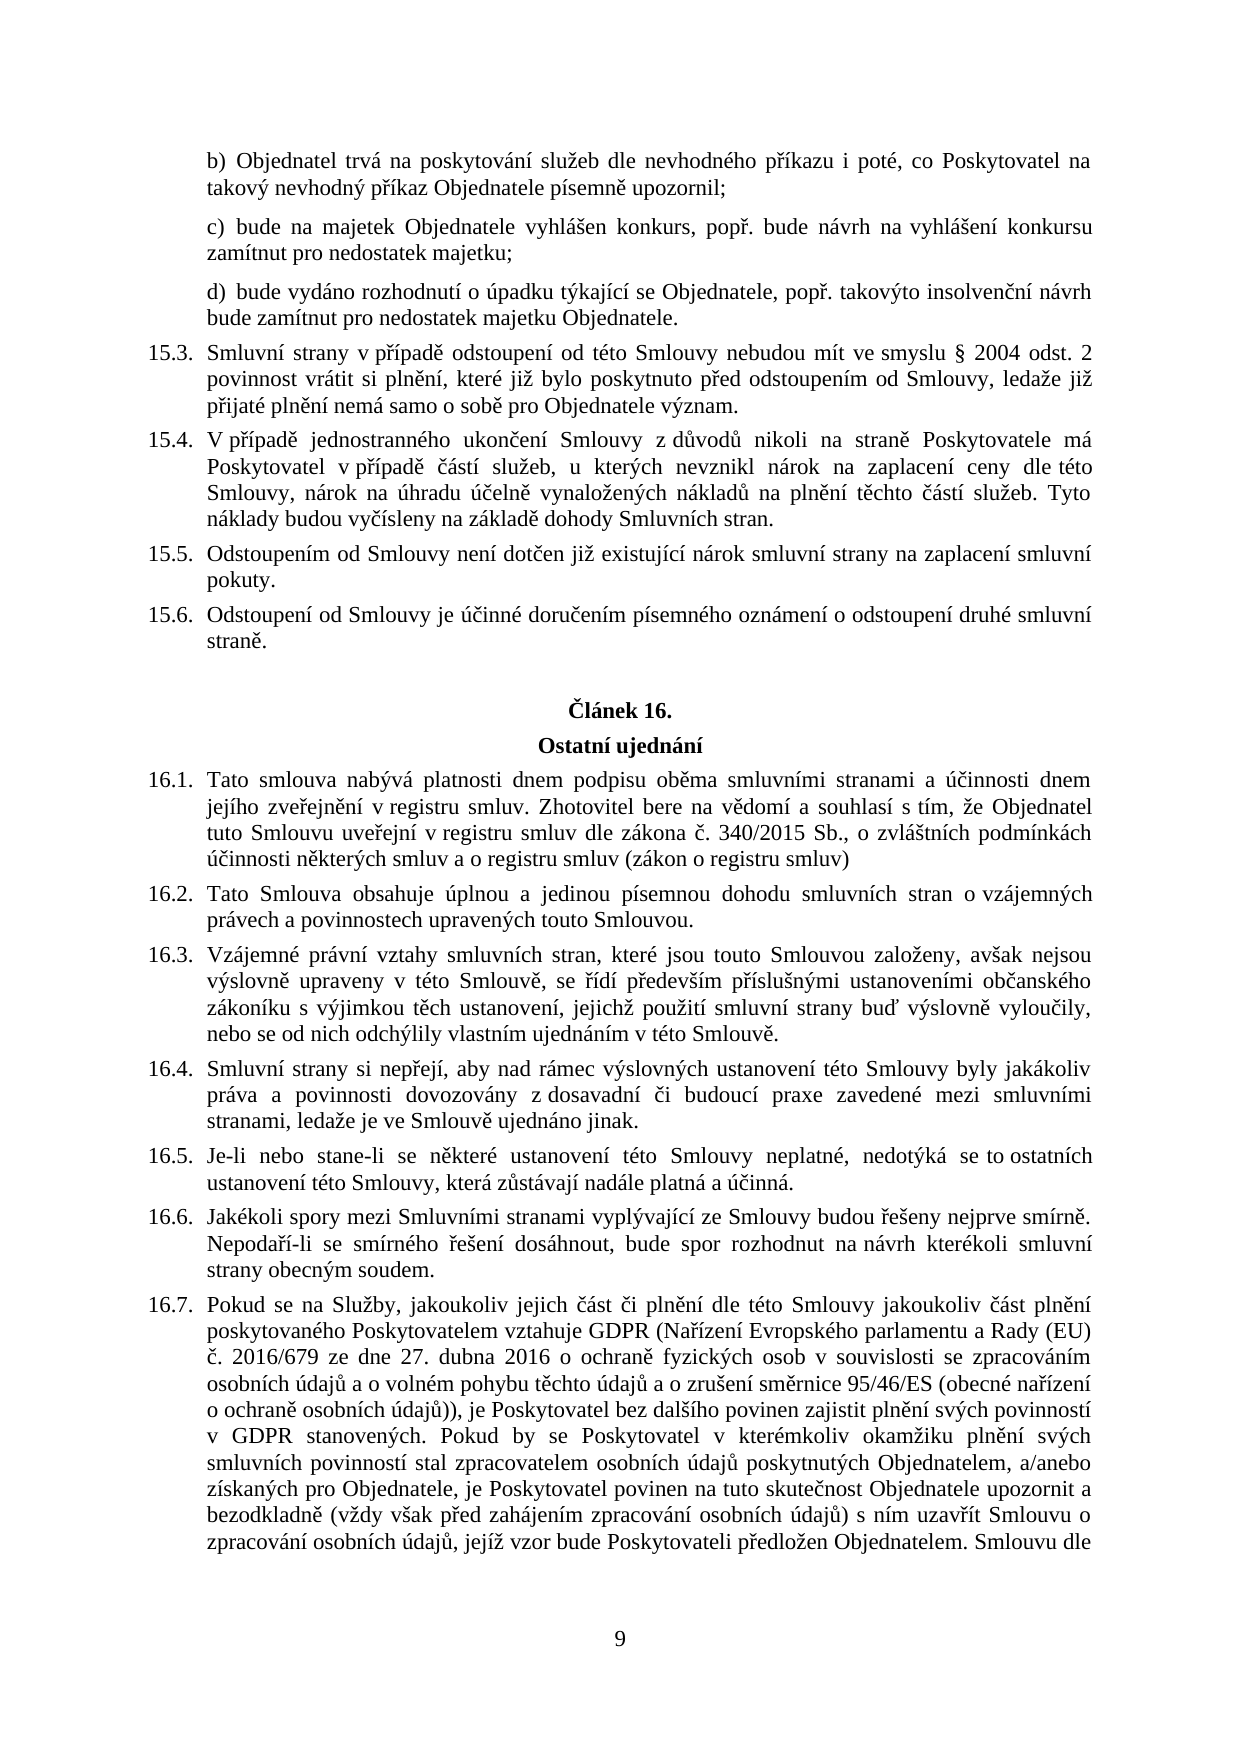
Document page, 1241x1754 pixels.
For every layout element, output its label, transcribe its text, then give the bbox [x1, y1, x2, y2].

list Tato Smlouva obsahuje úplnou a jedinou písemnou dohodu smluvních stran o vzájemných právech a povinnostech upravených touto Smlouvou. [148, 880, 1093, 933]
list Jakékoli spory mezi Smluvními stranami vyplývající ze Smlouvy budou řešeny nejprve smírně. Nepodaří-li se smírného řešení dosáhnout, bude spor rozhodnut na návrh kterékoli smluvní strany obecným soudem. [148, 1203, 1093, 1282]
list Objednatel trvá na poskytování služeb dle nevhodného příkazu i poté, co Poskytovatel na takový nevhodný příkaz Objednatele písemně upozornil; [207, 148, 1093, 200]
text Ostatní ujednání [148, 732, 1093, 758]
list Vzájemné právní vztahy smluvních stran, které jsou touto Smlouvou založeny, avšak nejsou výslovně upraveny v této Smlouvě, se řídí především příslušnými ustanoveními občanského zákoníku s výjimkou těch ustanovení, jejichž použití smluvní strany buď výslovně vyloučily, nebo se od nich odchýlily vlastním ujednáním v této Smlouvě. [148, 941, 1093, 1047]
list bude vydáno rozhodnutí o úpadku týkající se Objednatele, popř. takovýto insolvenční návrh bude zamítnut pro nedostatek majetku Objednatele. [207, 278, 1093, 331]
list Smluvní strany v případě odstoupení od této Smlouvy nebudou mít ve smyslu § 2004 odst. 2 povinnost vrátit si plnění, které již bylo poskytnuto před odstoupením od Smlouvy, ledaže již přijaté plnění nemá samo o sobě pro Objednatele význam. [148, 339, 1093, 418]
list bude na majetek Objednatele vyhlášen konkurs, popř. bude návrh na vyhlášení konkursu zamítnut pro nedostatek majetku; [207, 213, 1093, 266]
list Smluvní strany si nepřejí, aby nad rámec výslovných ustanovení této Smlouvy byly jakákoliv práva a povinnosti dovozovány z dosavadní či budoucí praxe zavedené mezi smluvními stranami, ledaže je ve Smlouvě ujednáno jinak. [148, 1055, 1093, 1134]
list Odstoupením od Smlouvy není dotčen již existující nárok smluvní strany na zaplacení smluvní pokuty. [148, 540, 1093, 593]
list V případě jednostranného ukončení Smlouvy z důvodů nikoli na straně Poskytovatele má Poskytovatel v případě částí služeb, u kterých nevznikl nárok na zaplacení ceny dle této Smlouvy, nárok na úhradu účelně vynaložených nákladů na plnění těchto částí služeb. Tyto náklady budou vyčísleny na základě dohody Smluvních stran. [148, 426, 1093, 532]
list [148, 1291, 1093, 1554]
list Odstoupení od Smlouvy je účinné doručením písemného oznámení o odstoupení druhé smluvní straně. [148, 601, 1093, 654]
list Tato smlouva nabývá platnosti dnem podpisu oběma smluvními stranami a účinnosti dnem jejího zveřejnění v registru smluv. Zhotovitel bere na vědomí a souhlasí s tím, že Objednatel tuto Smlouvu uveřejní v registru smluv dle zákona č. 340/2015 Sb., o zvláštních podmínkách účinnosti některých smluv a o registru smluv (zákon o registru smluv) [148, 766, 1093, 872]
list Je-li nebo stane-li se některé ustanovení této Smlouvy neplatné, nedotýká se to ostatních ustanovení této Smlouvy, která zůstávají nadále platná a účinná. [148, 1142, 1093, 1195]
